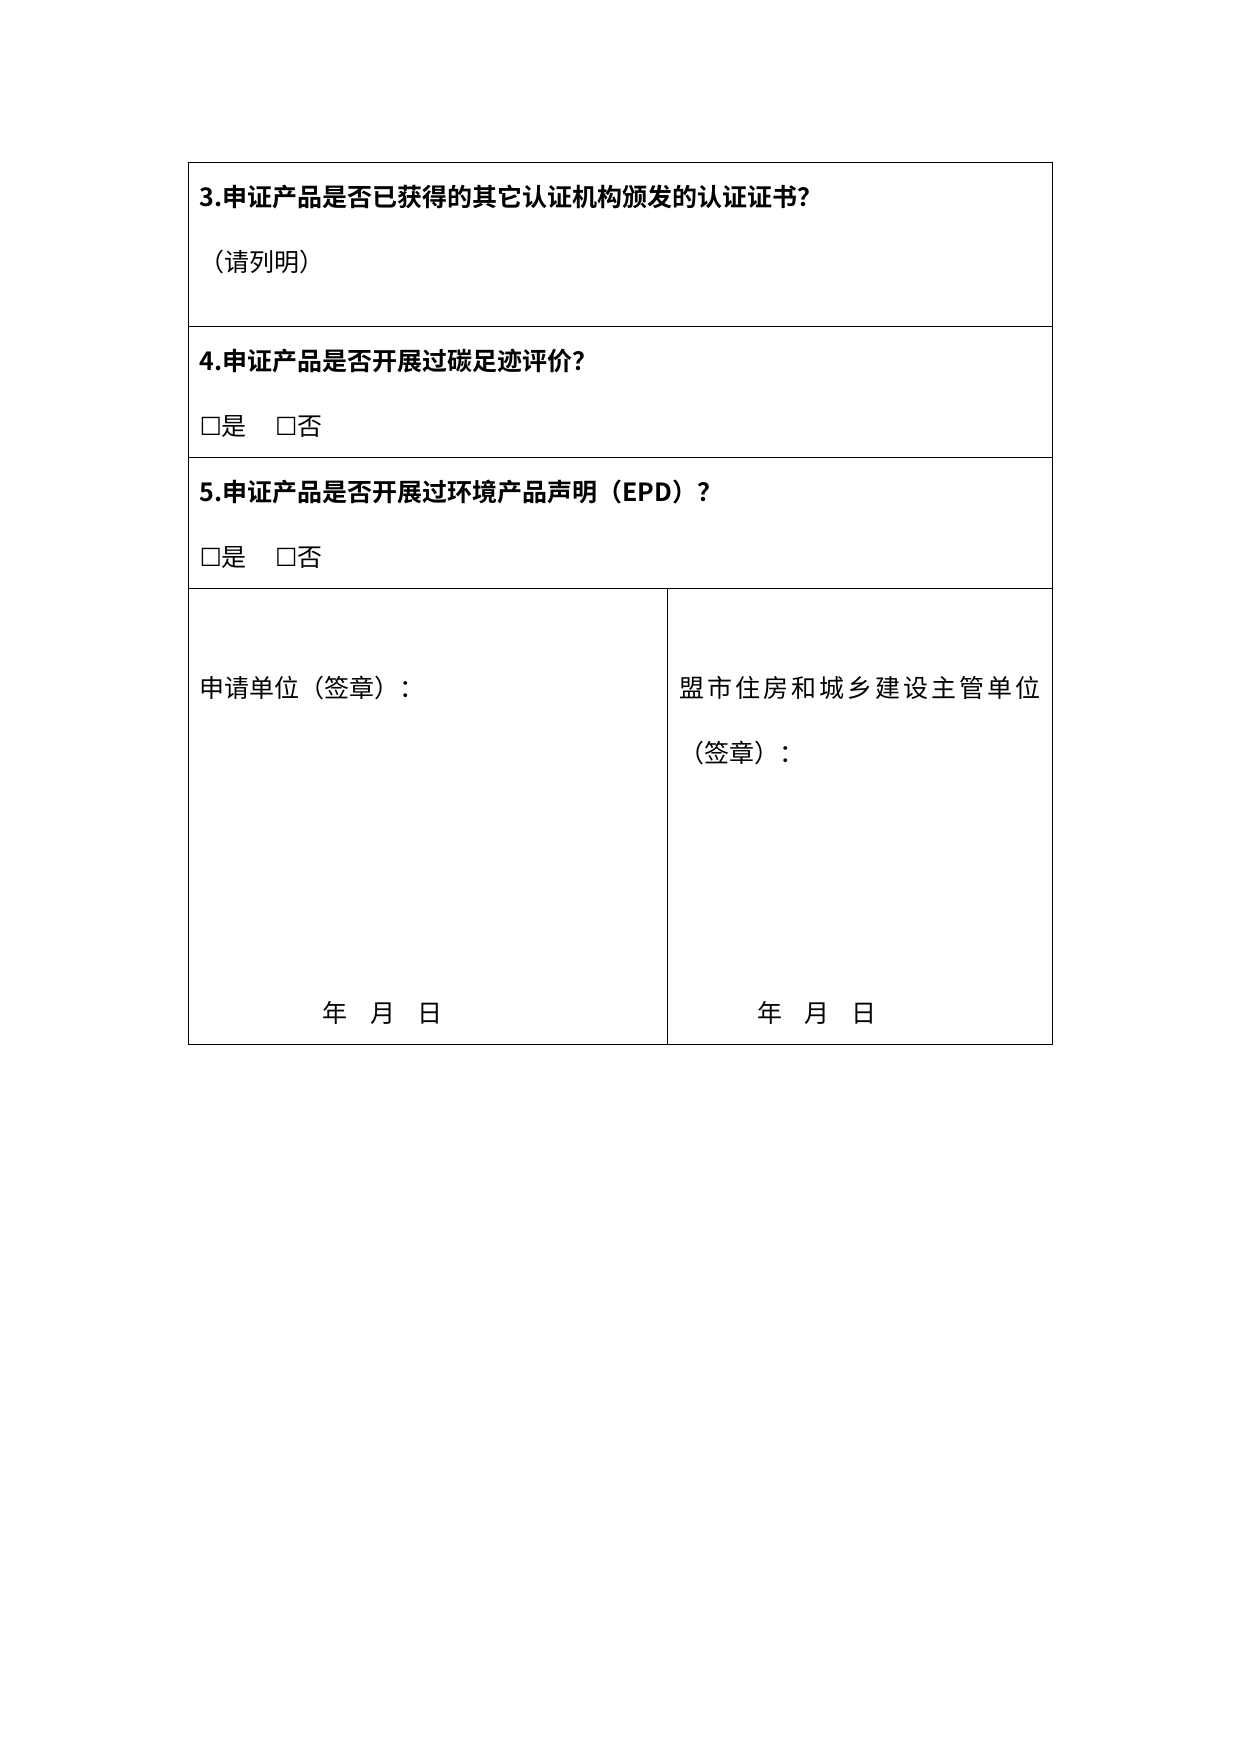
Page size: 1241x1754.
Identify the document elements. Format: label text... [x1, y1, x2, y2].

table_cell 3.申证产品是否已获得的其它认证机构颁发的认证证书？ （请列明） [189, 163, 1052, 326]
table_cell 4.申证产品是否开展过碳足迹评价？ 是 否 [189, 327, 1052, 457]
table_cell 申请单位（签章）： 年 月 日 [189, 589, 667, 1044]
table_cell 5.申证产品是否开展过环境产品声明（EPD）？ 是 否 [189, 458, 1052, 588]
table_cell 盟市住房和城乡建设主管单位（签章）： 年 月 日 [668, 589, 1052, 1044]
